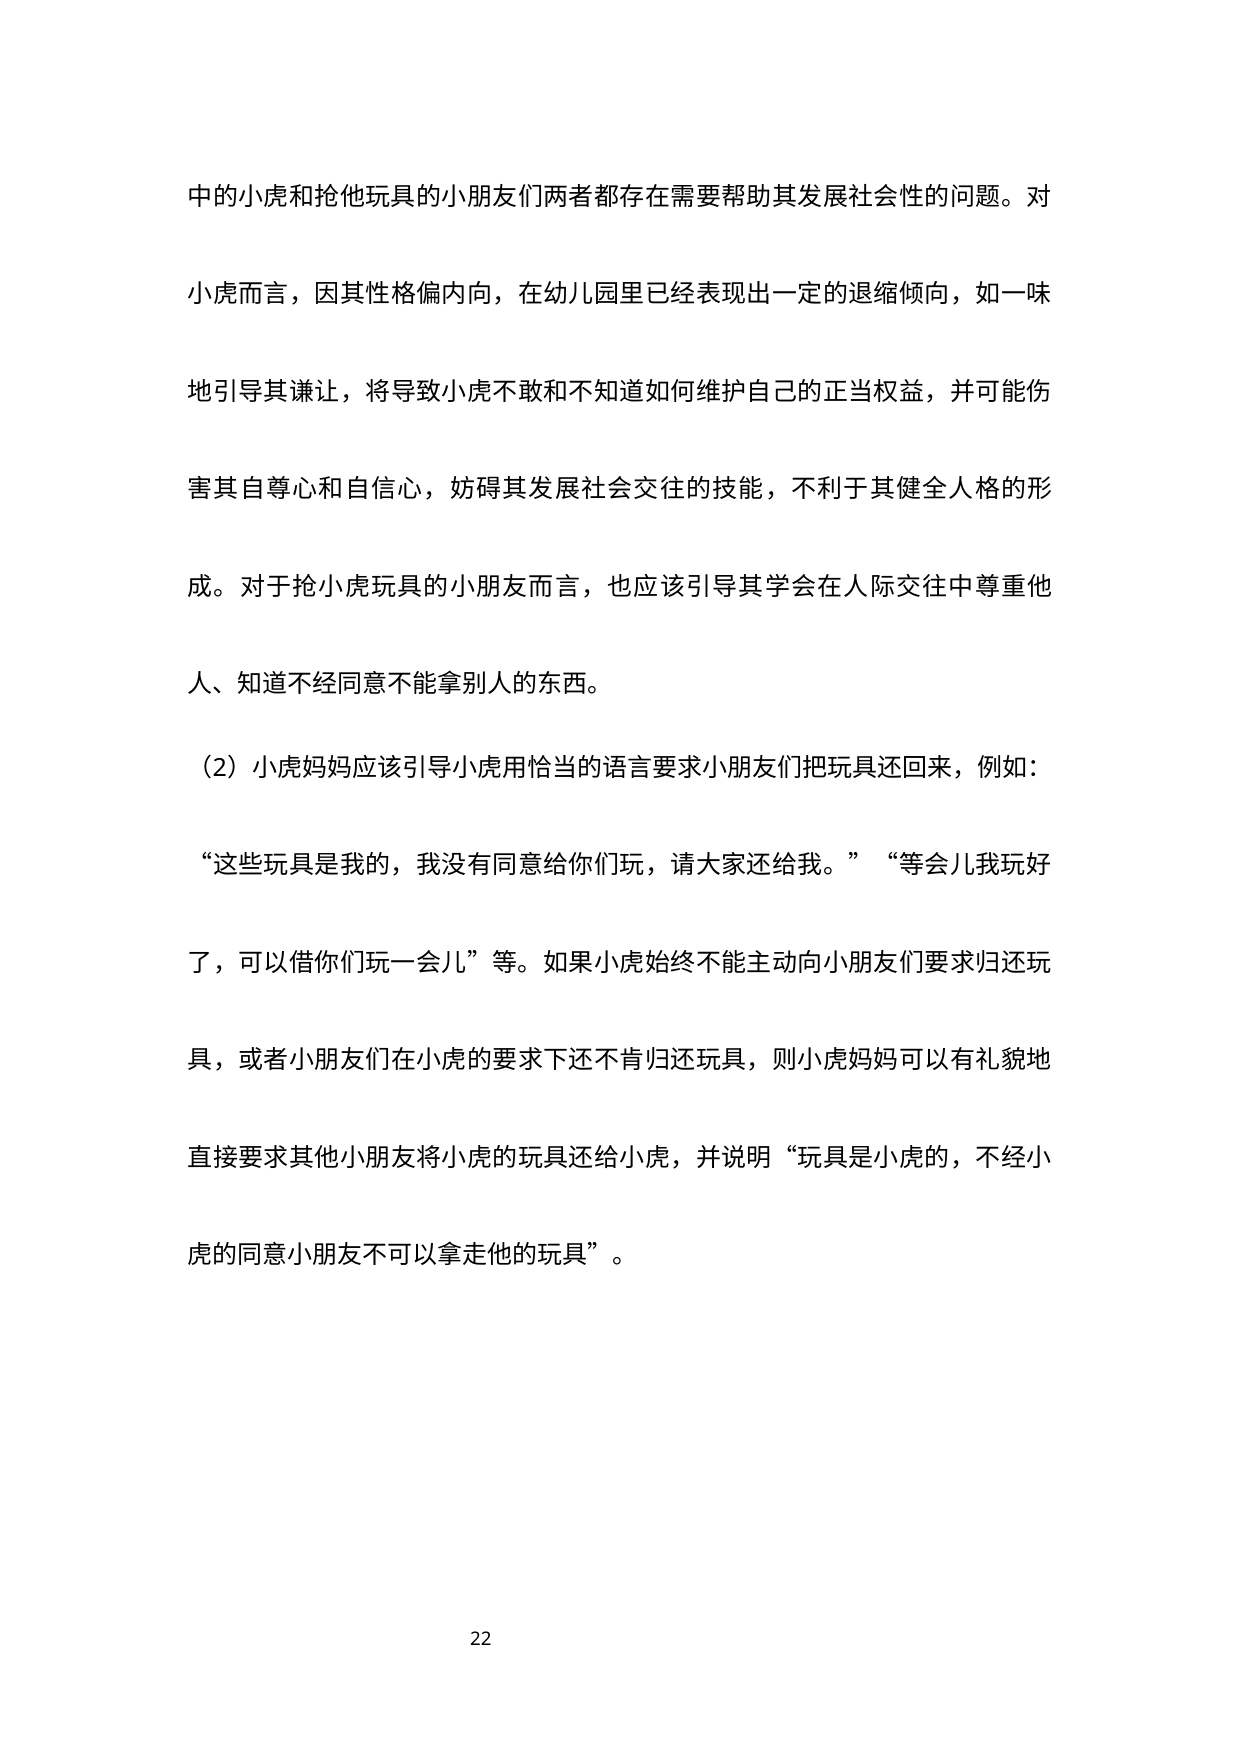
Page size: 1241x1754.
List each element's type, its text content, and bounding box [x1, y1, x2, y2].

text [187, 162, 1053, 714]
list （2）小虎妈妈应该引导小虎用恰当的语言要求小朋友们把玩具还回来，例如：“这些玩具是我的，我没有同意给你们玩，请大家还给我。”“等会儿我玩好了，可以借你们玩一会儿”等。如果小虎始终不能主动向小朋友们要求归还玩具，或者小朋友们在小虎的要求下还不肯归还玩具，则小虎妈妈可以有礼貌地直接要求其他小朋友将小虎的玩具还给小虎，并说明“玩具是小虎的，不经小虎的同意小朋友不可以拿走他的玩具”。 [187, 733, 1053, 1285]
